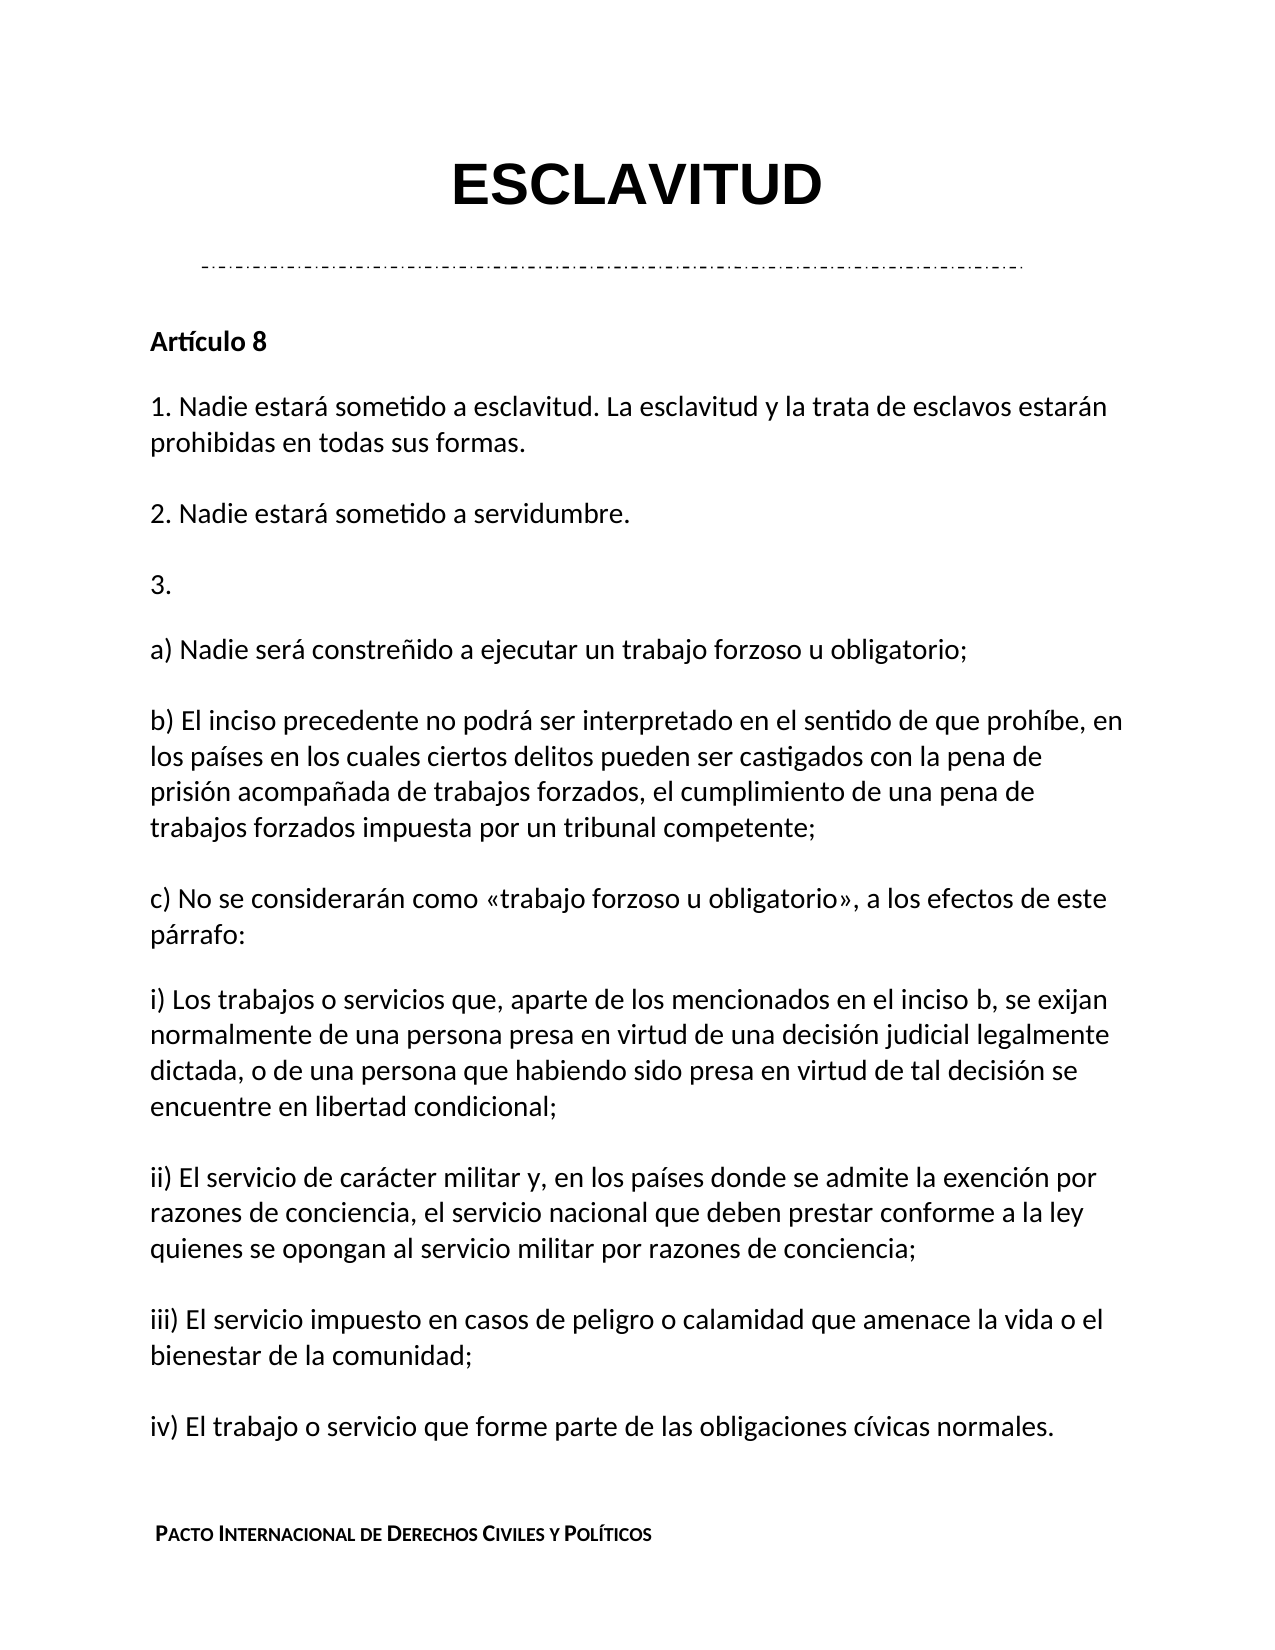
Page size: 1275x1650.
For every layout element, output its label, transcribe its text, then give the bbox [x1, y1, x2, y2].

text a) Nadie será constreñido a ejecutar un trabajo forzoso u obligatorio; b) El inciso precedente no podrá ser interpretado en el sentido de que prohíbe, en los países en los cuales ciertos delitos pueden ser castigados con la pena de prisión acompañada de trabajos forzados, el cumplimiento de una pena de trabajos forzados impuesta por un tribunal competente; c) No se considerarán como «trabajo forzoso u obligatorio», a los efectos de este párrafo: [150, 631, 1125, 952]
text Artículo 8 [150, 323, 1125, 359]
text i) Los trabajos o servicios que, aparte de los mencionados en el inciso b, se exijan normalmente de una persona presa en virtud de una decisión judicial legalmente dictada, o de una persona que habiendo sido presa en virtud de tal decisión se encuentre en libertad condicional; ii) El servicio de carácter militar y, en los países donde se admite la exención por razones de conciencia, el servicio nacional que deben prestar conforme a la ley quienes se opongan al servicio militar por razones de conciencia; iii) El servicio impuesto en casos de peligro o calamidad que amenace la vida o el bienestar de la comunidad; iv) El trabajo o servicio que forme parte de las obligaciones cívicas normales. [150, 981, 1125, 1444]
text ESCLAVITUD [150, 150, 1125, 217]
text 1. Nadie estará sometido a esclavitud. La esclavitud y la trata de esclavos estarán prohibidas en todas sus formas. 2. Nadie estará sometido a servidumbre. 3. [150, 388, 1125, 602]
